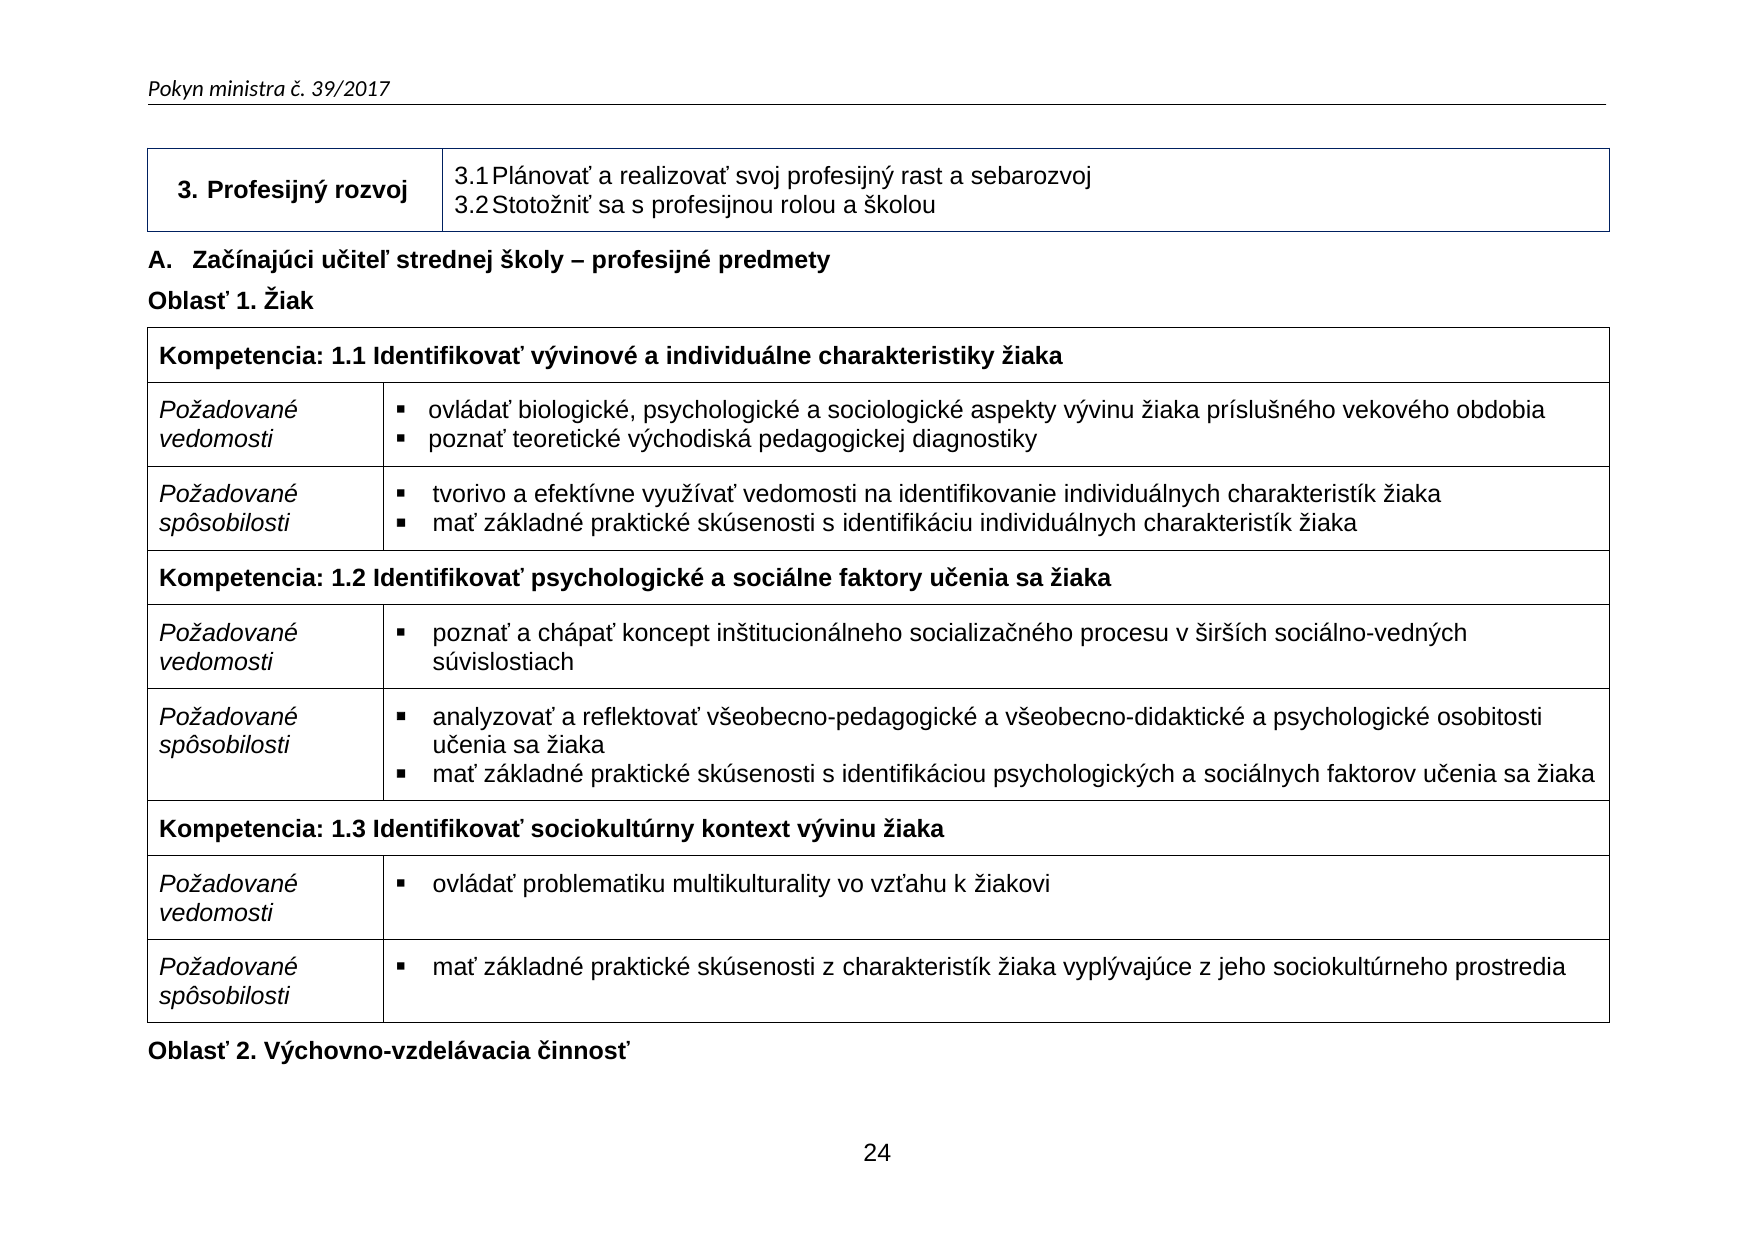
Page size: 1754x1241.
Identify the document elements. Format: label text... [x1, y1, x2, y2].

table_cell ovládať biologické, psychologické a sociologické aspekty vývinu žiaka príslušného vekového obdobia poznať teoretické východiská pedagogickej diagnostiky [384, 383, 1609, 466]
text Oblasť 2. Výchovno-vzdelávacia činnosť [148, 1036, 1606, 1064]
table_cell ovládať problematiku multikulturality vo vzťahu k žiakovi [384, 856, 1609, 939]
text Oblasť 1. Žiak [148, 286, 1606, 315]
list Začínajúci učiteľ strednej školy – profesijné predmety [148, 245, 1606, 273]
table_header Kompetencia: 1.1 Identifikovať vývinové a individuálne charakteristiky žiaka [148, 328, 1609, 382]
table_cell Požadované spôsobilosti [148, 467, 383, 549]
table_cell Požadované spôsobilosti [148, 940, 383, 1022]
table_cell poznať a chápať koncept inštitucionálneho socializačného procesu v širších sociálno-vedných súvislostiach [384, 605, 1609, 688]
table_cell tvorivo a efektívne využívať vedomosti na identifikovanie individuálnych charakteristík žiaka mať základné praktické skúsenosti s identifikáciu individuálnych charakteristík žiaka [384, 467, 1609, 549]
table_cell Požadované vedomosti [148, 605, 383, 688]
table_cell analyzovať a reflektovať všeobecno-pedagogické a všeobecno-didaktické a psychologické osobitosti učenia sa žiaka mať základné praktické skúsenosti s identifikáciou psychologických a sociálnych faktorov učenia sa žiaka [384, 689, 1609, 800]
table_cell Požadované vedomosti [148, 383, 383, 466]
table_cell Plánovať a realizovať svoj profesijný rast a sebarozvoj Stotožniť sa s profesijnou rolou a školou [443, 149, 1609, 231]
table_cell Požadované spôsobilosti [148, 689, 383, 800]
table_cell mať základné praktické skúsenosti z charakteristík žiaka vyplývajúce z jeho sociokultúrneho prostredia [384, 940, 1609, 1022]
table_cell Požadované vedomosti [148, 856, 383, 939]
table_cell Profesijný rozvoj [148, 149, 442, 231]
table_cell Kompetencia: 1.3 Identifikovať sociokultúrny kontext vývinu žiaka [148, 801, 1609, 855]
table_cell Kompetencia: 1.2 Identifikovať psychologické a sociálne faktory učenia sa žiaka [148, 551, 1609, 604]
